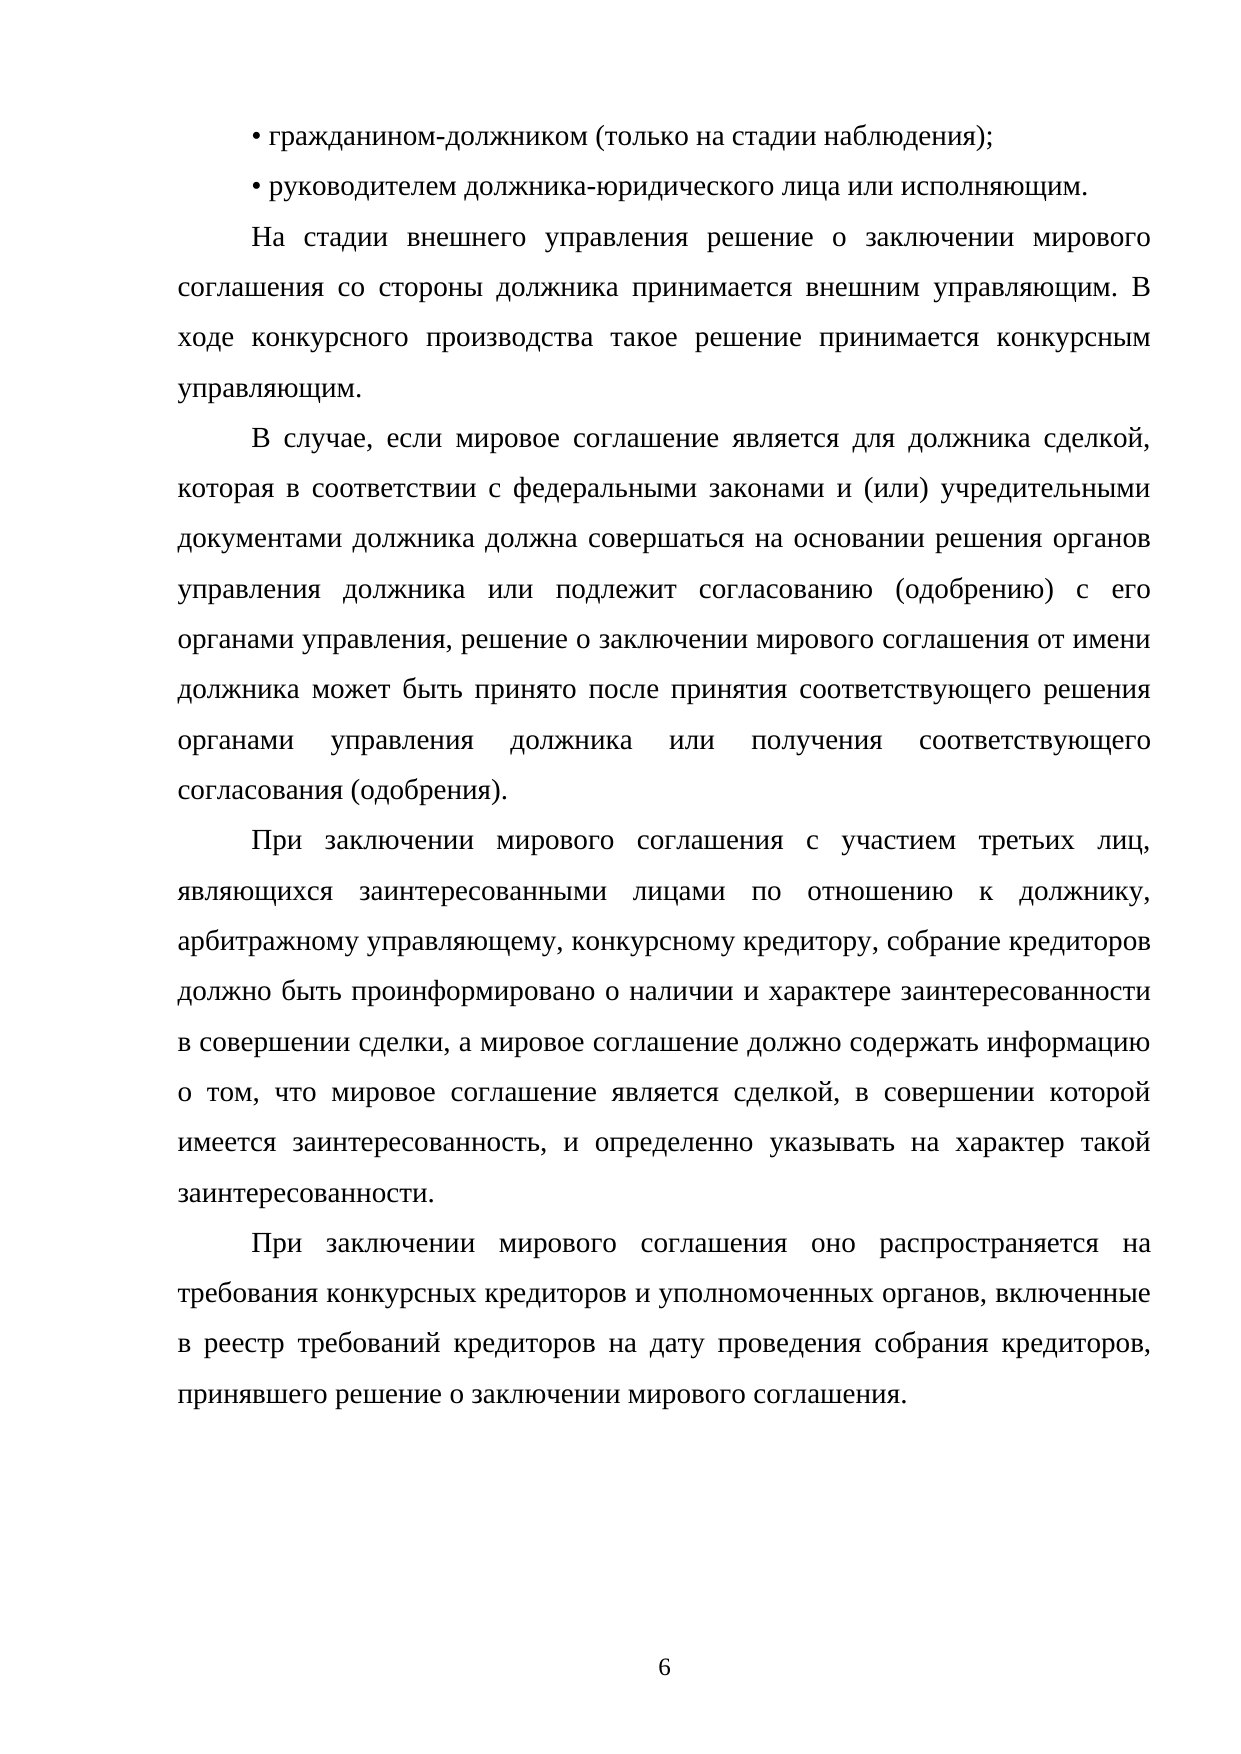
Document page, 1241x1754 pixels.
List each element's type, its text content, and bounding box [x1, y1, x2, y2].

text • гражданином-должником (только на стадии наблюдения); [177, 118, 1152, 152]
text При заключении мирового соглашения оно распространяется на требования конкурсных кредиторов и уполномоченных органов, включенные в реестр требований кредиторов на дату проведения собрания кредиторов, принявшего решение о заключении мирового соглашения. [177, 1225, 1152, 1409]
text При заключении мирового соглашения с участием третьих лиц, являющихся заинтересованными лицами по отношению к должнику, арбитражному управляющему, конкурсному кредитору, собрание кредиторов должно быть проинформировано о наличии и характере заинтересованности в совершении сделки, а мировое соглашение должно содержать информацию о том, что мировое соглашение является сделкой, в совершении которой имеется заинтересованность, и определенно указывать на характер такой заинтересованности. [177, 822, 1152, 1208]
text • руководителем должника-юридического лица или исполняющим. [177, 168, 1152, 202]
text В случае, если мировое соглашение является для должника сделкой, которая в соответствии с федеральными законами и (или) учредительными документами должника должна совершаться на основании решения органов управления должника или подлежит согласованию (одобрению) с его органами управления, решение о заключении мирового соглашения от имени должника может быть принято после принятия соответствующего решения органами управления должника или получения соответствующего согласования (одобрения). [177, 420, 1152, 806]
text На стадии внешнего управления решение о заключении мирового соглашения со стороны должника принимается внешним управляющим. В ходе конкурсного производства такое решение принимается конкурсным управляющим. [177, 219, 1152, 403]
